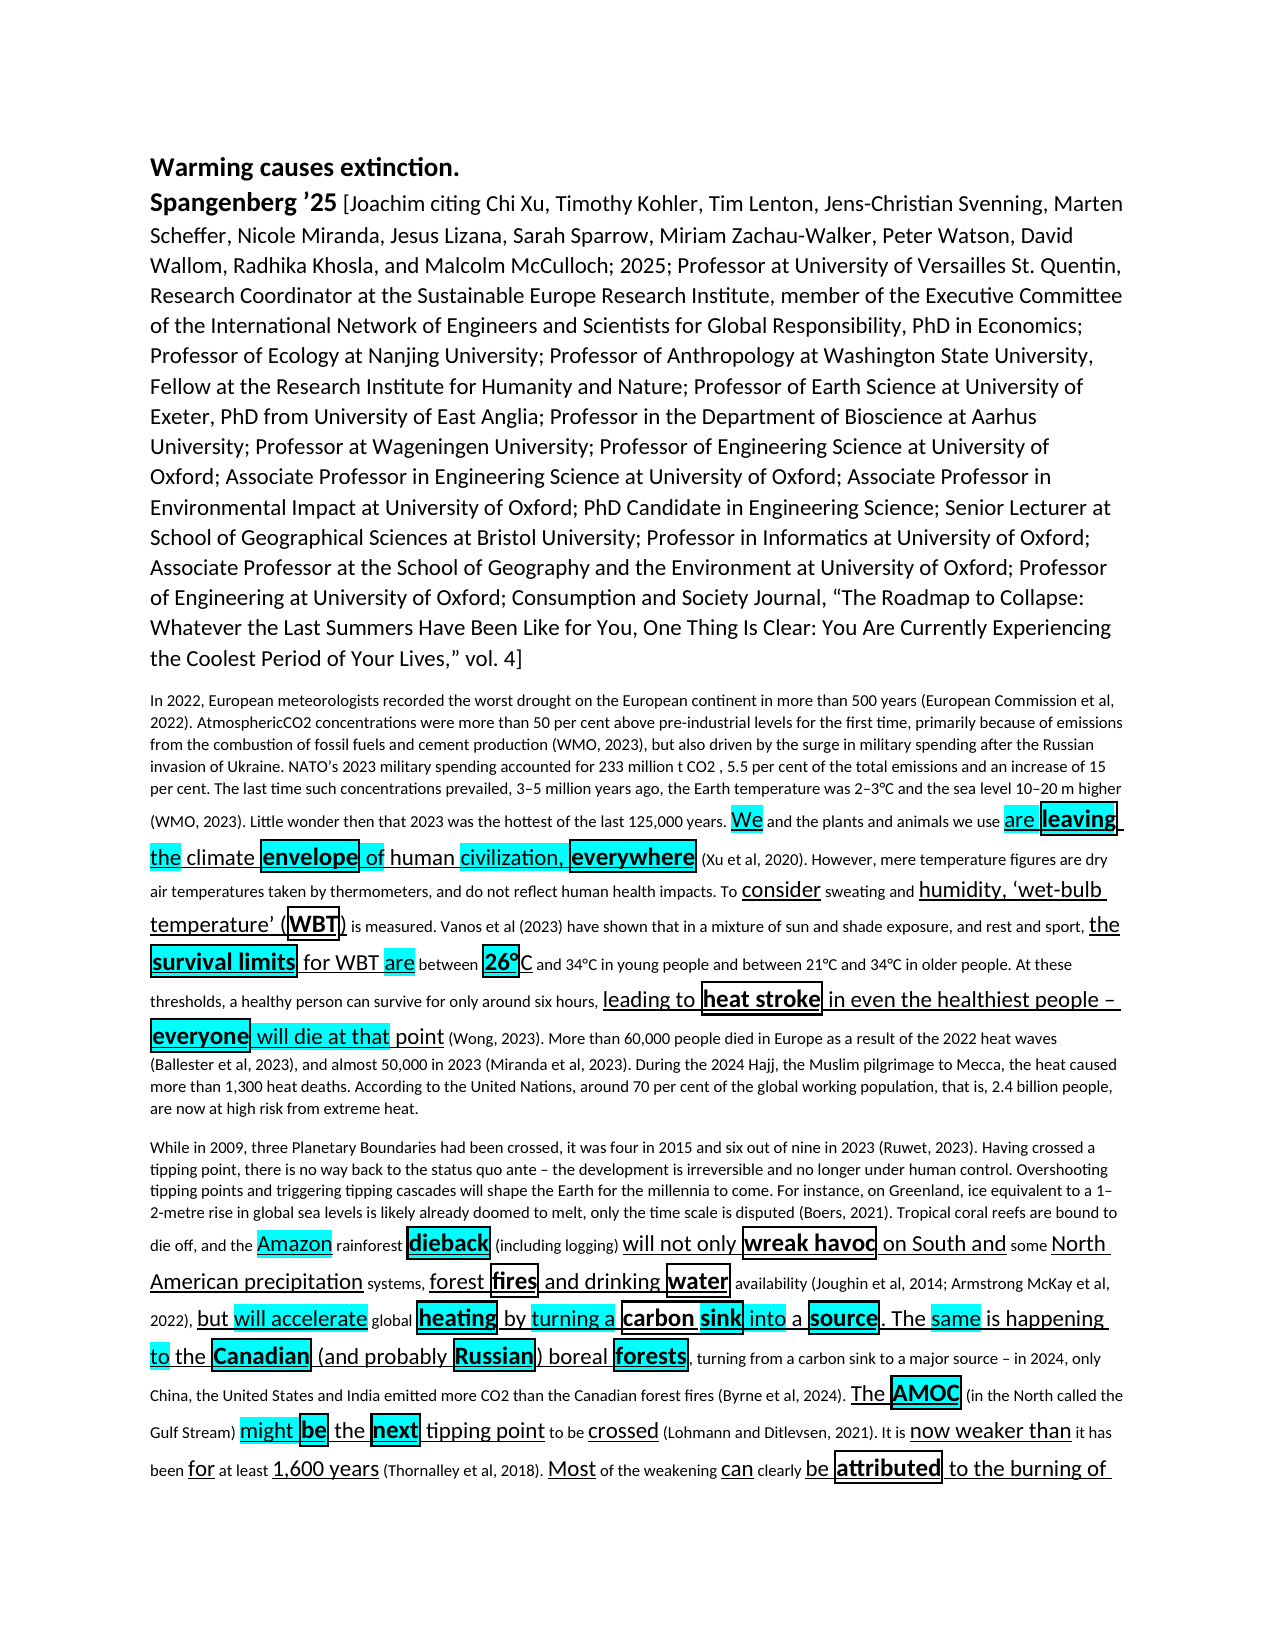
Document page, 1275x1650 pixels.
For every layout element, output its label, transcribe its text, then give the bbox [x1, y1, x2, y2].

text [150, 1137, 1125, 1484]
text In 2022, European meteorologists recorded the worst drought on the European continent in more than 500 years (European Commission et al, 2022). AtmosphericCO2 concentrations were more than 50 per cent above pre-industrial levels for the first time, primarily because of emissions from the combustion of fossil fuels and cement production (WMO, 2023), but also driven by the surge in military spending after the Russian invasion of Ukraine. NATO’s 2023 military spending accounted for 233 million t CO2 , 5.5 per cent of the total emissions and an increase of 15 per cent. The last time such concentrations prevailed, 3–5 million years ago, the Earth temperature was 2–3°C and the sea level 10–20 m higher (WMO, 2023). Little wonder then that 2023 was the hottest of the last 125,000 years. We and the plants and animals we use are leaving the climate envelope of human civilization, everywhere (Xu et al, 2020). However, mere temperature figures are dry air temperatures taken by thermometers, and do not reflect human health impacts. To consider sweating and humidity, ‘wet-bulb temperature’ (WBT) is measured. Vanos et al (2023) have shown that in a mixture of sun and shade exposure, and rest and sport, the survival limits for WBT are between 26°C and 34°C in young people and between 21°C and 34°C in older people. At these thresholds, a healthy person can survive for only around six hours, leading to heat stroke in even the healthiest people – everyone will die at that point (Wong, 2023). More than 60,000 people died in Europe as a result of the 2022 heat waves (Ballester et al, 2023), and almost 50,000 in 2023 (Miranda et al, 2023). During the 2024 Hajj, the Muslim pilgrimage to Mecca, the heat caused more than 1,300 heat deaths. According to the United Nations, around 70 per cent of the global working population, that is, 2.4 billion people, are now at high risk from extreme heat. [150, 691, 1125, 1119]
text Spangenberg ’25 [Joachim citing Chi Xu, Timothy Kohler, Tim Lenton, Jens-Christian Svenning, Marten Scheffer, Nicole Miranda, Jesus Lizana, Sarah Sparrow, Miriam Zachau-Walker, Peter Watson, David Wallom, Radhika Khosla, and Malcolm McCulloch; 2025; Professor at University of Versailles St. Quentin, Research Coordinator at the Sustainable Europe Research Institute, member of the Executive Committee of the International Network of Engineers and Scientists for Global Responsibility, PhD in Economics; Professor of Ecology at Nanjing University; Professor of Anthropology at Washington State University, Fellow at the Research Institute for Humanity and Nature; Professor of Earth Science at University of Exeter, PhD from University of East Anglia; Professor in the Department of Bioscience at Aarhus University; Professor at Wageningen University; Professor of Engineering Science at University of Oxford; Associate Professor in Engineering Science at University of Oxford; Associate Professor in Environmental Impact at University of Oxford; PhD Candidate in Engineering Science; Senior Lecturer at School of Geographical Sciences at Bristol University; Professor in Informatics at University of Oxford; Associate Professor at the School of Geography and the Environment at University of Oxford; Professor of Engineering at University of Oxford; Consumption and Society Journal, “The Roadmap to Collapse: Whatever the Last Summers Have Been Like for You, One Thing Is Clear: You Are Currently Experiencing the Coolest Period of Your Lives,” vol. 4] [150, 186, 1125, 672]
subtitle Warming causes extinction. [150, 150, 1125, 183]
